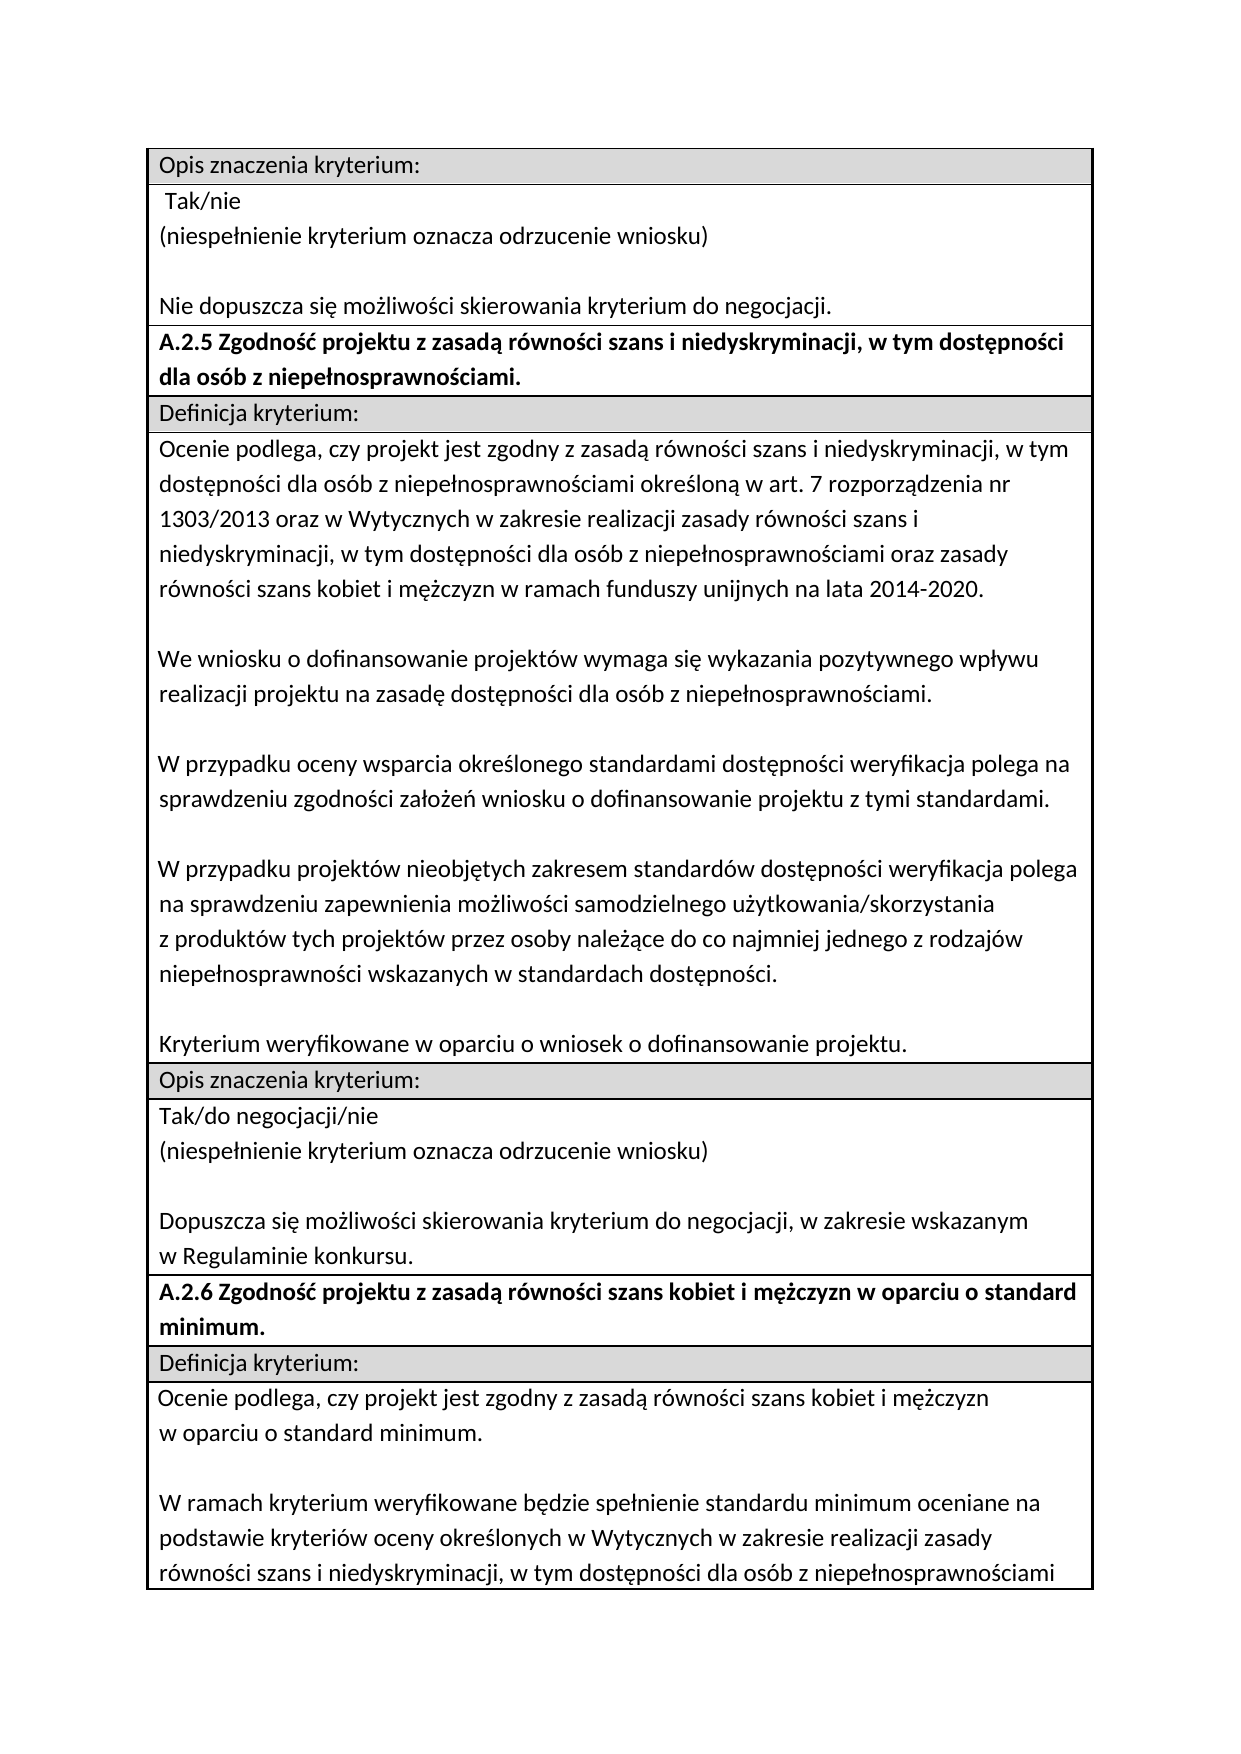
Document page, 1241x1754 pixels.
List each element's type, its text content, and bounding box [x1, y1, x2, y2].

table_cell Opis znaczenia kryterium: [149, 149, 1091, 183]
table_cell Definicja kryterium: [149, 1347, 1091, 1381]
table_cell A.2.6 Zgodność projektu z zasadą równości szans kobiet i mężczyzn w oparciu o standard minimum. [149, 1276, 1091, 1345]
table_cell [149, 1383, 1091, 1588]
table_cell Tak/nie (niespełnienie kryterium oznacza odrzucenie wniosku) Nie dopuszcza się możliwości skierowania kryterium do negocjacji. [149, 185, 1091, 324]
table_cell Ocenie podlega, czy projekt jest zgodny z zasadą równości szans i niedyskryminacji, w tym dostępności dla osób z niepełnosprawnościami określoną w art. 7 rozporządzenia nr 1303/2013 oraz w Wytycznych w zakresie realizacji zasady równości szans i niedyskryminacji, w tym dostępności dla osób z niepełnosprawnościami oraz zasady równości szans kobiet i mężczyzn w ramach funduszy unijnych na lata 2014-2020. We wniosku o dofinansowanie projektów wymaga się wykazania pozytywnego wpływu realizacji projektu na zasadę dostępności dla osób z niepełnosprawnościami. W przypadku oceny wsparcia określonego standardami dostępności weryfikacja polega na sprawdzeniu zgodności założeń wniosku o dofinansowanie projektu z tymi standardami. W przypadku projektów nieobjętych zakresem standardów dostępności weryfikacja polega na sprawdzeniu zapewnienia możliwości samodzielnego użytkowania/skorzystania z produktów tych projektów przez osoby należące do co najmniej jednego z rodzajów niepełnosprawności wskazanych w standardach dostępności. Kryterium weryfikowane w oparciu o wniosek o dofinansowanie projektu. [149, 433, 1091, 1062]
table_cell A.2.5 Zgodność projektu z zasadą równości szans i niedyskryminacji, w tym dostępności dla osób z niepełnosprawnościami. [149, 326, 1091, 395]
table_cell Definicja kryterium: [149, 397, 1091, 431]
table_cell Opis znaczenia kryterium: [149, 1064, 1091, 1098]
